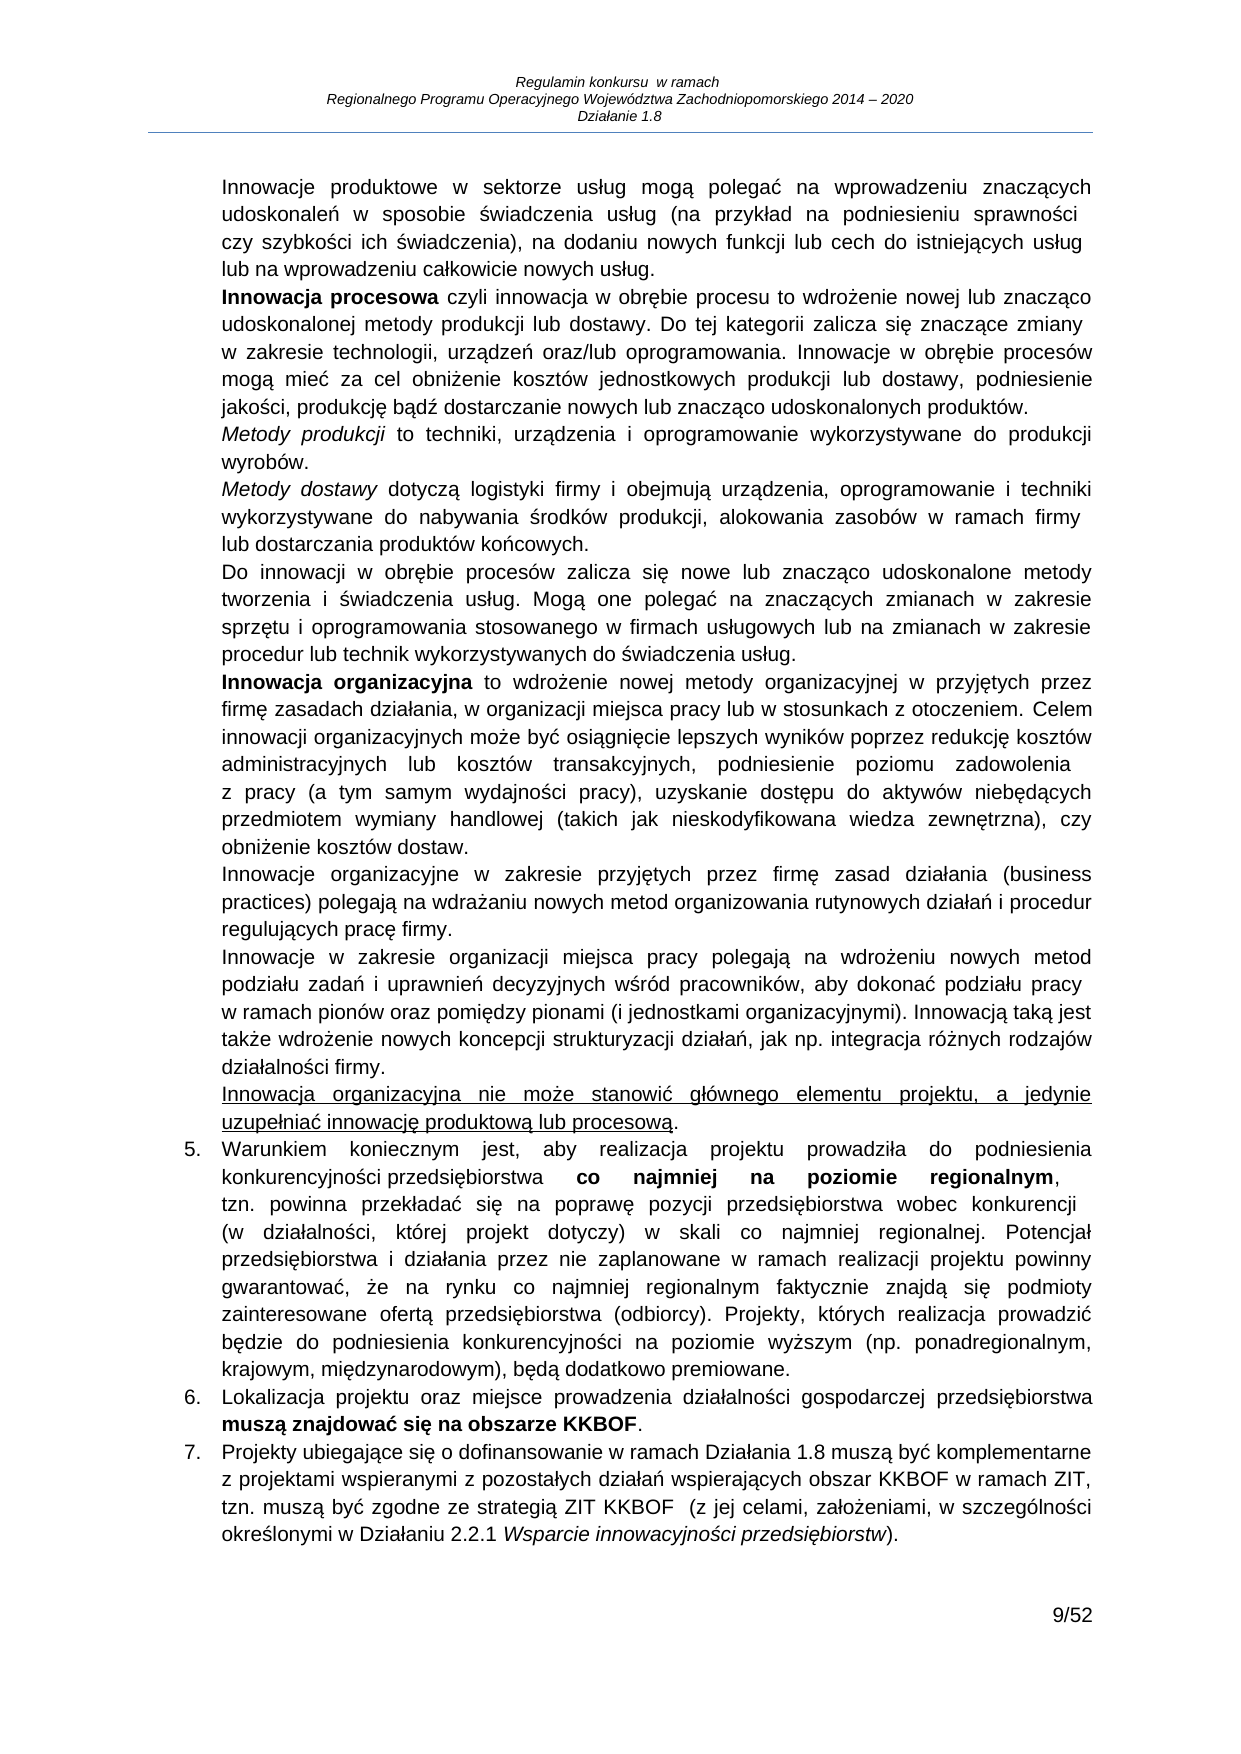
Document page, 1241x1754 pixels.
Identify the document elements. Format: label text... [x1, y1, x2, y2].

text Innowacje produktowe w sektorze usług mogą polegać na wprowadzeniu znaczących udoskonaleń w sposobie świadczenia usług (na przykład na podniesieniu sprawności czy szybkości ich świadczenia), na dodaniu nowych funkcji lub cech do istniejących usług lub na wprowadzeniu całkowicie nowych usług. [221, 174, 1093, 281]
text Innowacja procesowa czyli innowacja w obrębie procesu to wdrożenie nowej lub znacząco udoskonalonej metody produkcji lub dostawy. Do tej kategorii zalicza się znaczące zmiany w zakresie technologii, urządzeń oraz/lub oprogramowania. Innowacje w obrębie procesów mogą mieć za cel obniżenie kosztów jednostkowych produkcji lub dostawy, podniesienie jakości, produkcję bądź dostarczanie nowych lub znacząco udoskonalonych produktów. [221, 284, 1093, 418]
subtitle Projekty ubiegające się o dofinansowanie w ramach Działania 1.8 muszą być komplementarne z projektami wspieranymi z pozostałych działań wspierających obszar KKBOF w ramach ZIT, tzn. muszą być zgodne ze strategią ZIT KKBOF (z jej celami, założeniami, w szczególności określonymi w Działaniu 2.2.1 Wsparcie innowacyjności przedsiębiorstw). [184, 1439, 1093, 1546]
text Innowacje organizacyjne w zakresie przyjętych przez firmę zasad działania (business practices) polegają na wdrażaniu nowych metod organizowania rutynowych działań i procedur regulujących pracę firmy. [221, 862, 1093, 941]
subtitle Warunkiem koniecznym jest, aby realizacja projektu prowadziła do podniesienia konkurencyjności przedsiębiorstwa co najmniej na poziomie regionalnym, tzn. powinna przekładać się na poprawę pozycji przedsiębiorstwa wobec konkurencji (w działalności, której projekt dotyczy) w skali co najmniej regionalnej. Potencjał przedsiębiorstwa i działania przez nie zaplanowane w ramach realizacji projektu powinny gwarantować, że na rynku co najmniej regionalnym faktycznie znajdą się podmioty zainteresowane ofertą przedsiębiorstwa (odbiorcy). Projekty, których realizacja prowadzić będzie do podniesienia konkurencyjności na poziomie wyższym (np. ponadregionalnym, krajowym, międzynarodowym), będą dodatkowo premiowane. [184, 1137, 1093, 1381]
text Do innowacji w obrębie procesów zalicza się nowe lub znacząco udoskonalone metody tworzenia i świadczenia usług. Mogą one polegać na znaczących zmianach w zakresie sprzętu i oprogramowania stosowanego w firmach usługowych lub na zmianach w zakresie procedur lub technik wykorzystywanych do świadczenia usług. [221, 559, 1093, 666]
text Innowacja organizacyjna to wdrożenie nowej metody organizacyjnej w przyjętych przez firmę zasadach działania, w organizacji miejsca pracy lub w stosunkach z otoczeniem. Celem innowacji organizacyjnych może być osiągnięcie lepszych wyników poprzez redukcję kosztów administracyjnych lub kosztów transakcyjnych, podniesienie poziomu zadowolenia z pracy (a tym samym wydajności pracy), uzyskanie dostępu do aktywów niebędących przedmiotem wymiany handlowej (takich jak nieskodyfikowana wiedza zewnętrzna), czy obniżenie kosztów dostaw. [221, 669, 1093, 858]
text Metody produkcji to techniki, urządzenia i oprogramowanie wykorzystywane do produkcji wyrobów. [221, 422, 1093, 473]
text Innowacje w zakresie organizacji miejsca pracy polegają na wdrożeniu nowych metod podziału zadań i uprawnień decyzyjnych wśród pracowników, aby dokonać podziału pracy w ramach pionów oraz pomiędzy pionami (i jednostkami organizacyjnymi). Innowacją taką jest także wdrożenie nowych koncepcji strukturyzacji działań, jak np. integracja różnych rodzajów działalności firmy. [221, 944, 1093, 1078]
text Innowacja organizacyjna nie może stanowić głównego elementu projektu, a jedynie uzupełniać innowację produktową lub procesową. [221, 1082, 1093, 1133]
subtitle Lokalizacja projektu oraz miejsce prowadzenia działalności gospodarczej przedsiębiorstwa muszą znajdować się na obszarze KKBOF. [184, 1384, 1093, 1436]
text Metody dostawy dotyczą logistyki firmy i obejmują urządzenia, oprogramowanie i techniki wykorzystywane do nabywania środków produkcji, alokowania zasobów w ramach firmy lub dostarczania produktów końcowych. [221, 477, 1093, 556]
